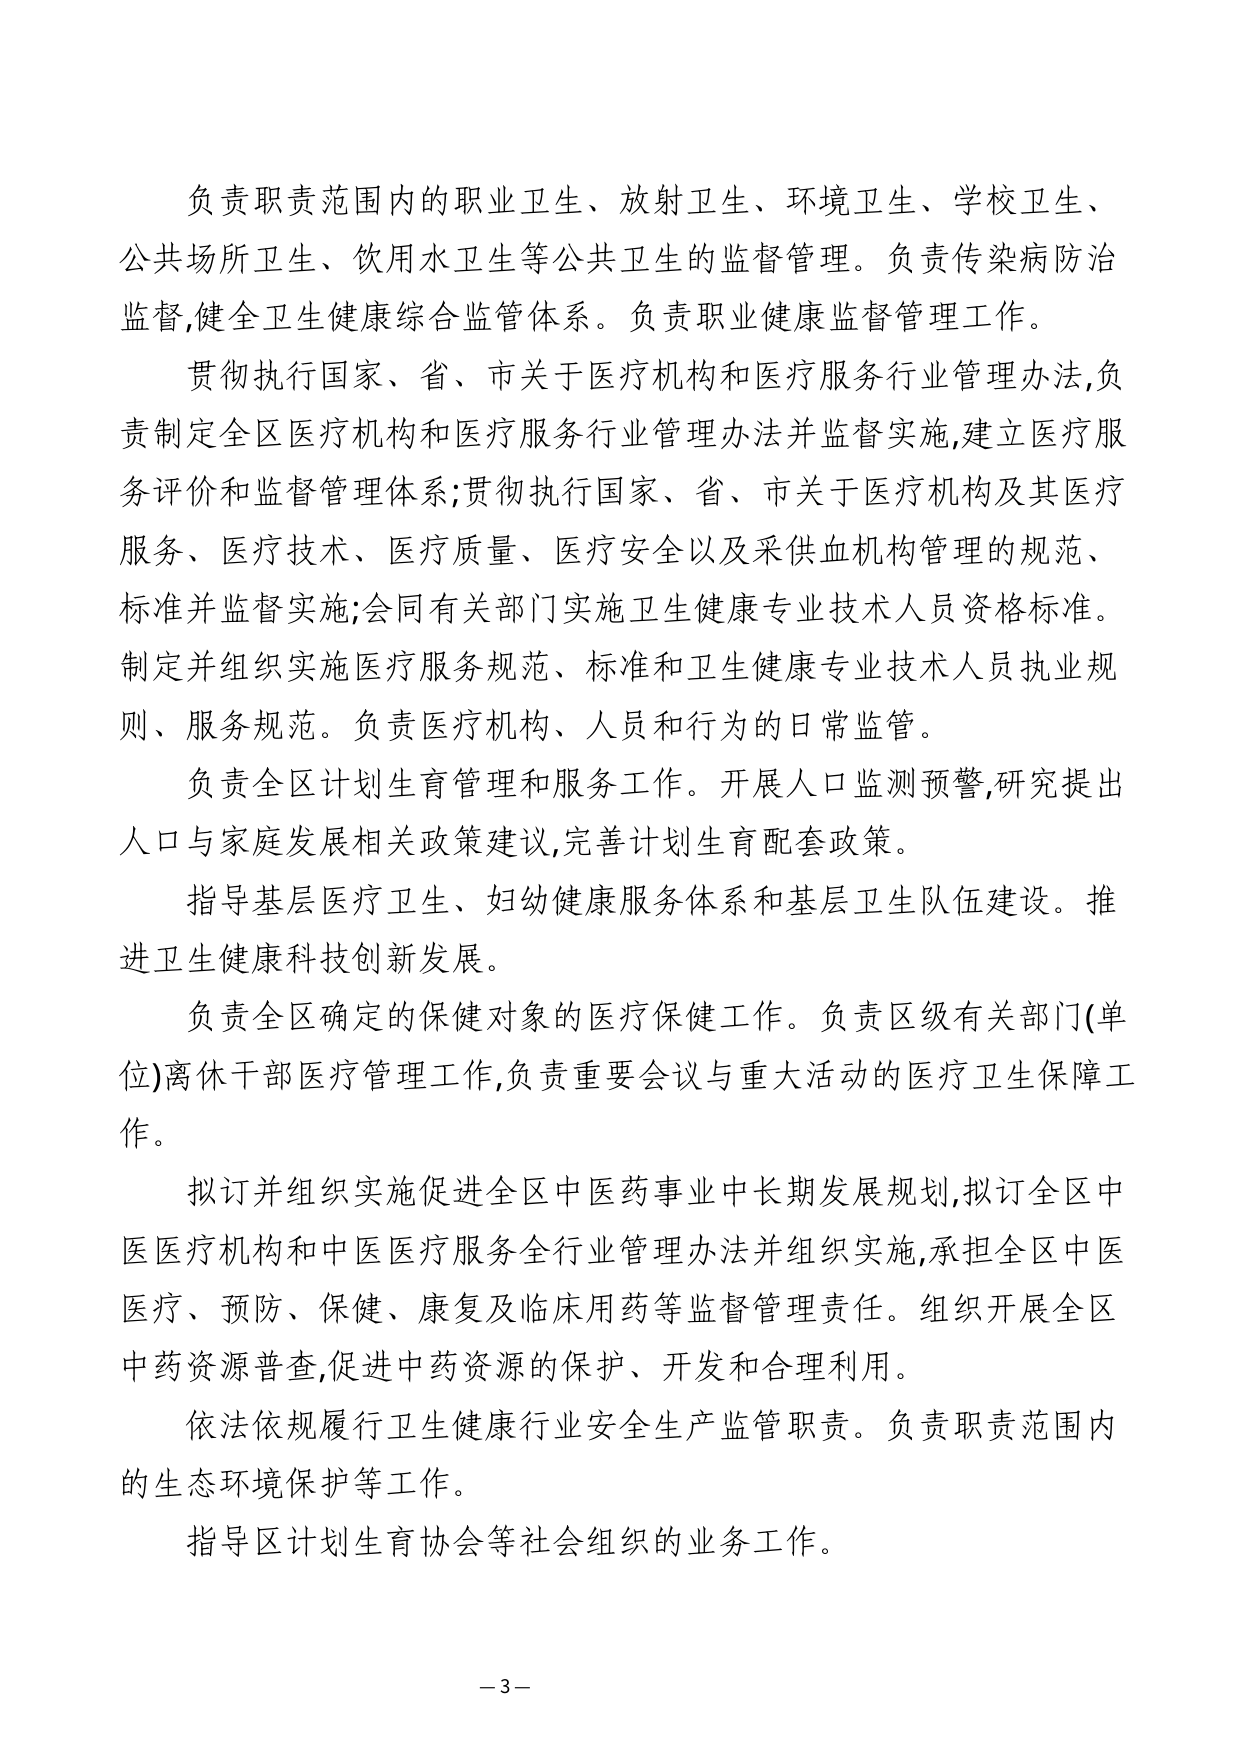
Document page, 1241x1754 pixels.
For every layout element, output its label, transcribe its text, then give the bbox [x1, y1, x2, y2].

subtitle 拟订并组织实施促进全区中医药事业中长期发展规划,拟订全区中医医疗机构和中医医疗服务全行业管理办法并组织实施,承担全区中医医疗、预防、保健、康复及临床用药等监督管理责任。组织开展全区中药资源普查,促进中药资源的保护、开发和合理利用。 [118, 1157, 1140, 1390]
subtitle 贯彻执行国家、省、市关于医疗机构和医疗服务行业管理办法,负责制定全区医疗机构和医疗服务行业管理办法并监督实施,建立医疗服务评价和监督管理体系;贯彻执行国家、省、市关于医疗机构及其医疗服务、医疗技术、医疗质量、医疗安全以及采供血机构管理的规范、标准并监督实施;会同有关部门实施卫生健康专业技术人员资格标准。制定并组织实施医疗服务规范、标准和卫生健康专业技术人员执业规则、服务规范。负责医疗机构、人员和行为的日常监管。 [118, 340, 1140, 749]
subtitle 指导基层医疗卫生、妇幼健康服务体系和基层卫生队伍建设。推进卫生健康科技创新发展。 [118, 865, 1140, 982]
subtitle 负责职责范围内的职业卫生、放射卫生、环境卫生、学校卫生、公共场所卫生、饮用水卫生等公共卫生的监督管理。负责传染病防治监督,健全卫生健康综合监管体系。负责职业健康监督管理工作。 [118, 165, 1140, 340]
subtitle 负责全区计划生育管理和服务工作。开展人口监测预警,研究提出人口与家庭发展相关政策建议,完善计划生育配套政策。 [118, 749, 1140, 865]
subtitle 负责全区确定的保健对象的医疗保健工作。负责区级有关部门(单位)离休干部医疗管理工作,负责重要会议与重大活动的医疗卫生保障工作。 [118, 982, 1140, 1157]
subtitle 指导区计划生育协会等社会组织的业务工作。 [118, 1507, 1140, 1565]
subtitle 依法依规履行卫生健康行业安全生产监管职责。负责职责范围内的生态环境保护等工作。 [118, 1390, 1140, 1507]
